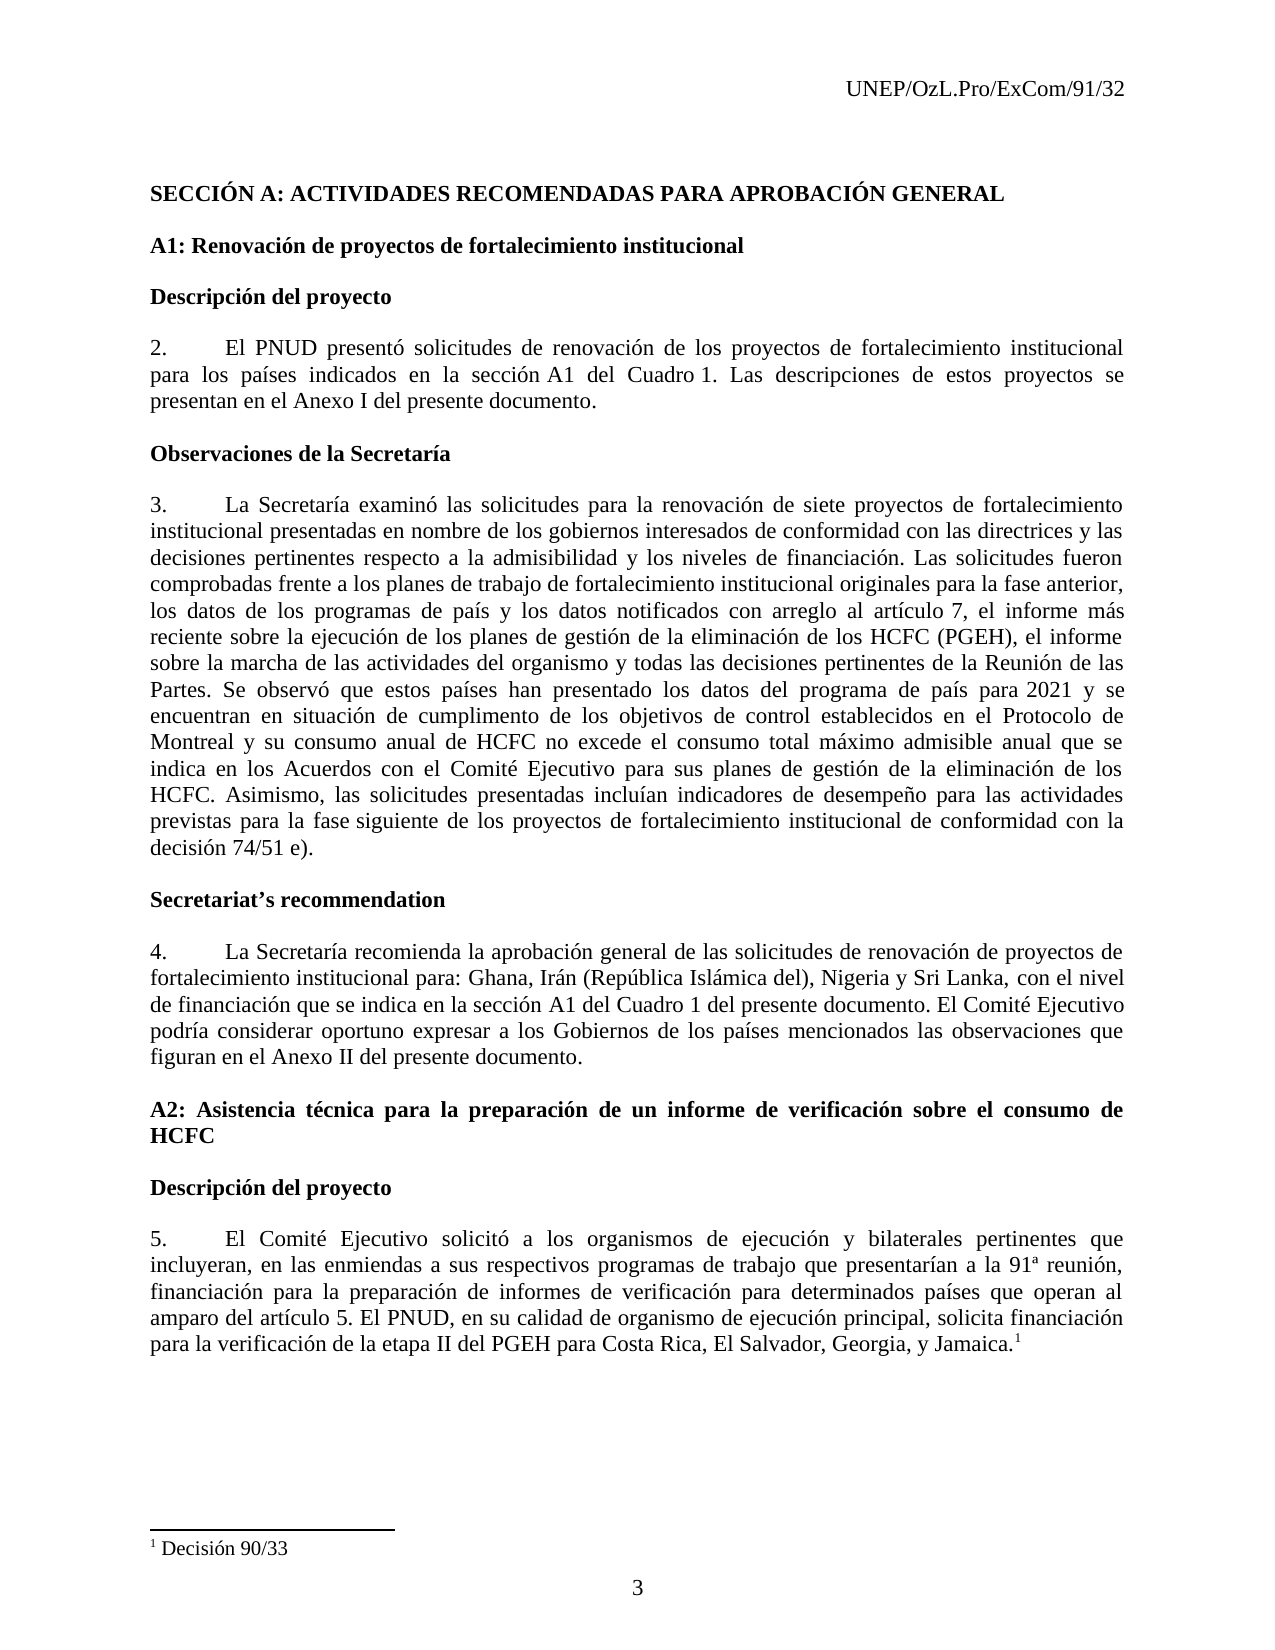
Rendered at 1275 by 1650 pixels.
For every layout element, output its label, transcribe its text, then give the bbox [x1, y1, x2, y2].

text Observaciones de la Secretaría [150, 440, 1125, 466]
text Descripción del proyecto [150, 283, 1125, 309]
text A2: Asistencia técnica para la preparación de un informe de verificación sobre el consumo de HCFC [150, 1096, 1125, 1149]
text Descripción del proyecto [150, 1174, 1125, 1200]
subtitle La Secretaría recomienda la aprobación general de las solicitudes de renovación de proyectos de fortalecimiento institucional para: Ghana, Irán (República Islámica del), Nigeria y Sri Lanka, con el nivel de financiación que se indica en la sección A1 del Cuadro 1 del presente documento. El Comité Ejecutivo podría considerar oportuno expresar a los Gobiernos de los países mencionados las observaciones que figuran en el Anexo II del presente documento. [150, 938, 1125, 1070]
subtitle El Comité Ejecutivo solicitó a los organismos de ejecución y bilaterales pertinentes que incluyeran, en las enmiendas a sus respectivos programas de trabajo que presentarían a la 91ª reunión, financiación para la preparación de informes de verificación para determinados países que operan al amparo del artículo 5. El PNUD, en su calidad de organismo de ejecución principal, solicita financiación para la verificación de la etapa II del PGEH para Costa Rica, El Salvador, Georgia, y Jamaica. [150, 1225, 1125, 1357]
text A1: Renovación de proyectos de fortalecimiento institucional [150, 232, 1125, 258]
text Secretariat’s recommendation [150, 887, 1125, 913]
subtitle El PNUD presentó solicitudes de renovación de los proyectos de fortalecimiento institucional para los países indicados en la sección A1 del Cuadro 1. Las descripciones de estos proyectos se presentan en el Anexo I del presente documento. [150, 334, 1125, 413]
text SECCIÓN A: ACTIVIDADES RECOMENDADAS PARA APROBACIÓN GENERAL [150, 180, 1125, 207]
subtitle La Secretaría examinó las solicitudes para la renovación de siete proyectos de fortalecimiento institucional presentadas en nombre de los gobiernos interesados de conformidad con las directrices y las decisiones pertinentes respecto a la admisibilidad y los niveles de financiación. Las solicitudes fueron comprobadas frente a los planes de trabajo de fortalecimiento institucional originales para la fase anterior, los datos de los programas de país y los datos notificados con arreglo al artículo 7, el informe más reciente sobre la ejecución de los planes de gestión de la eliminación de los HCFC (PGEH), el informe sobre la marcha de las actividades del organismo y todas las decisiones pertinentes de la Reunión de las Partes. Se observó que estos países han presentado los datos del programa de país para 2021 y se encuentran en situación de cumplimento de los objetivos de control establecidos en el Protocolo de Montreal y su consumo anual de HCFC no excede el consumo total máximo admisible anual que se indica en los Acuerdos con el Comité Ejecutivo para sus planes de gestión de la eliminación de los HCFC. Asimismo, las solicitudes presentadas incluían indicadores de desempeño para las actividades previstas para la fase siguiente de los proyectos de fortalecimiento institucional de conformidad con la decisión 74/51 e). [150, 491, 1125, 860]
